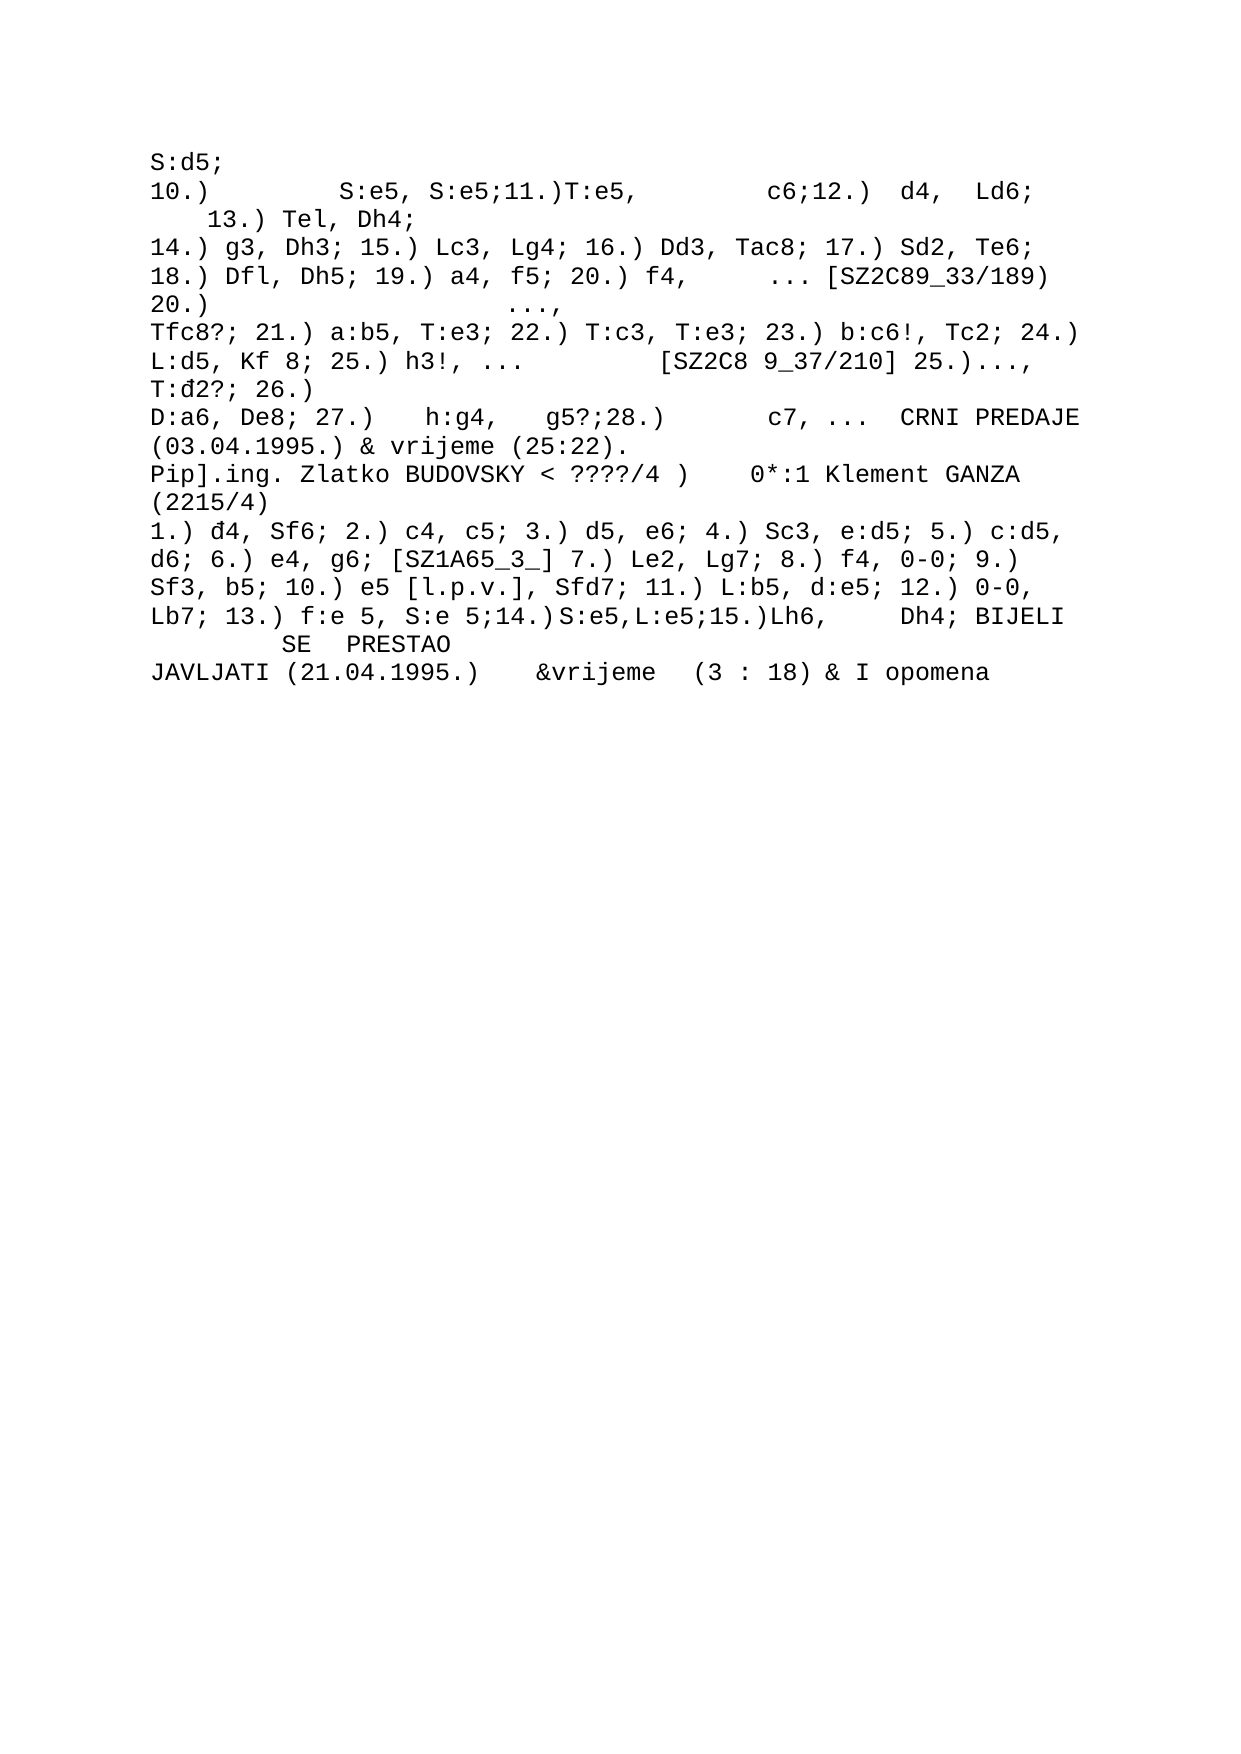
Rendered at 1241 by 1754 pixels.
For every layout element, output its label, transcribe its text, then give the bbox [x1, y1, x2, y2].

text Tfc8?; 21.) a:b5, T:e3; 22.) T:c3, T:e3; 23.) b:c6!, Tc2; 24.) L:d5, Kf 8; 25.) h3!, ... [SZ2C8 9_37/210] 25.) ..., T:đ2?; 26.) [150, 320, 1090, 405]
text 10.) S:e5, S:e5; 11.) T:e5, c6; 12.) d4, Ld6; 13.) Tel, Dh4; [150, 178, 1090, 235]
text 14.) g3, Dh3; 15.) Lc3, Lg4; 16.) Dd3, Tac8; 17.) Sd2, Te6; 18.) Dfl, Dh5; 19.) a4, f5; 20.) f4, ... [SZ2C89_33/189) 20.) ..., [150, 235, 1090, 320]
text 1.) đ4, Sf6; 2.) c4, c5; 3.) d5, e6; 4.) Sc3, e:d5; 5.) c:d5, d6; 6.) e4, g6; [SZ1A65_3_] 7.) Le2, Lg7; 8.) f4, 0-0; 9.) Sf3, b5; 10.) e5 [l.p.v.], Sfd7; 11.) L:b5, d:e5; 12.) 0-0, Lb7; 13.) f:e 5, S:e 5; 14.) S:e5, L:e5; 15.) Lh6, Dh4; BIJELI SE PRESTAO [150, 518, 1090, 660]
text (03.04.1995.) & vrijeme (25:22). [150, 433, 1090, 462]
text Pip].ing. Zlatko BUDOVSKY < ????/4 ) 0*:1 Klement GANZA (2215/4) [150, 462, 1090, 518]
text D:a6, De8; 27.) h:g4, g5?; 28.) c7, ... CRNI PREDAJE [150, 405, 1090, 433]
text JAVLJATI (21.04.1995.) & vrijeme (3 : 18) & I opomena [150, 660, 1090, 688]
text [150, 150, 1090, 178]
